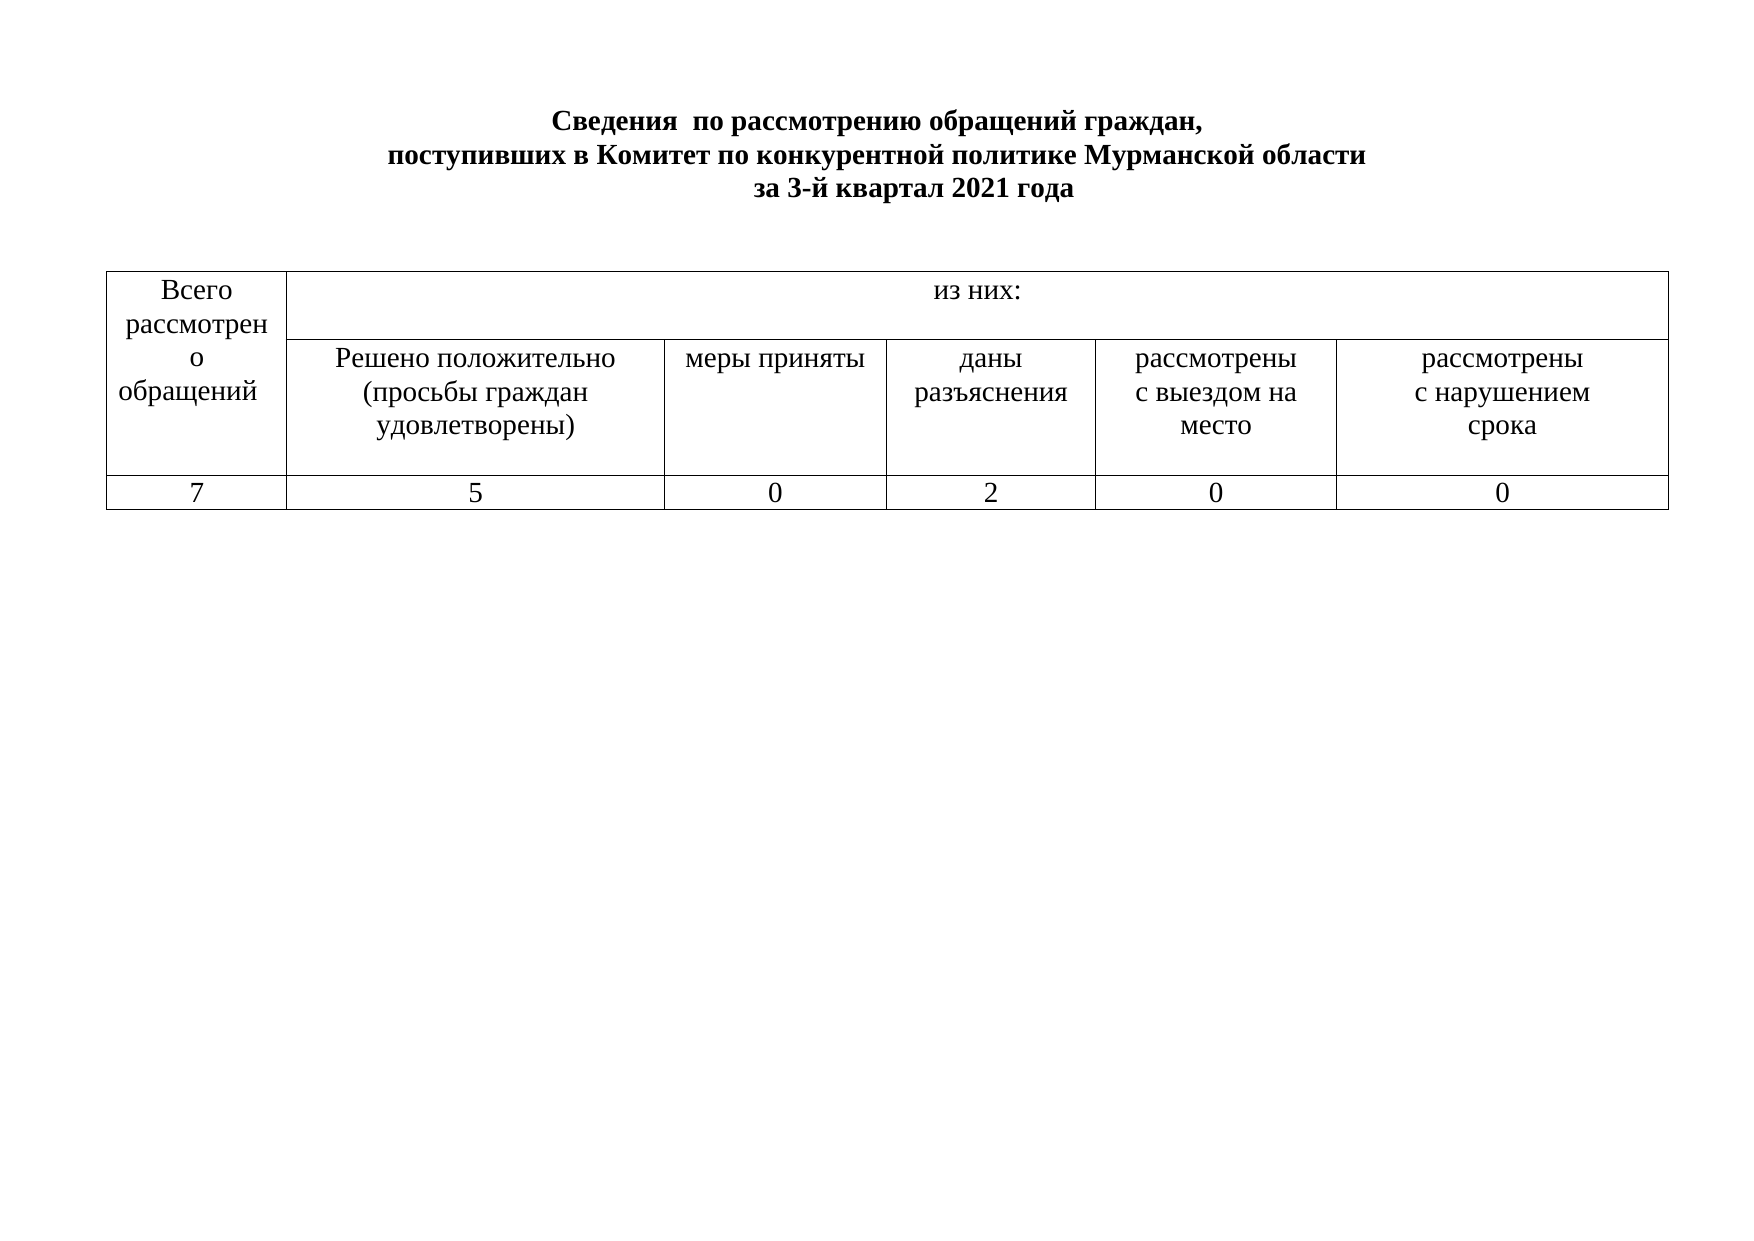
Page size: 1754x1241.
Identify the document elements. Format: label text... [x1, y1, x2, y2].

table_cell рассмотрены с выездом на место [1096, 340, 1336, 474]
table_header из них: [287, 272, 1668, 339]
table_header Всего рассмотрено обращений [107, 272, 286, 474]
table_cell 5 [287, 476, 664, 509]
table_cell 0 [665, 476, 886, 509]
table_cell рассмотрены с нарушением срока [1337, 340, 1668, 474]
table_cell Решено положительно (просьбы граждан удовлетворены) [287, 340, 664, 474]
table_cell 0 [1096, 476, 1336, 509]
table_cell 7 [107, 476, 286, 509]
table_cell 0 [1337, 476, 1668, 509]
table_cell даны разъяснения [887, 340, 1095, 474]
table_cell меры приняты [665, 340, 886, 474]
text поступивших в Комитет по конкурентной политике Мурманской области [118, 137, 1636, 171]
table_cell 2 [887, 476, 1095, 509]
text Сведения по рассмотрению обращений граждан, [118, 103, 1636, 137]
text за 3-й квартал 2021 года [118, 171, 1636, 204]
